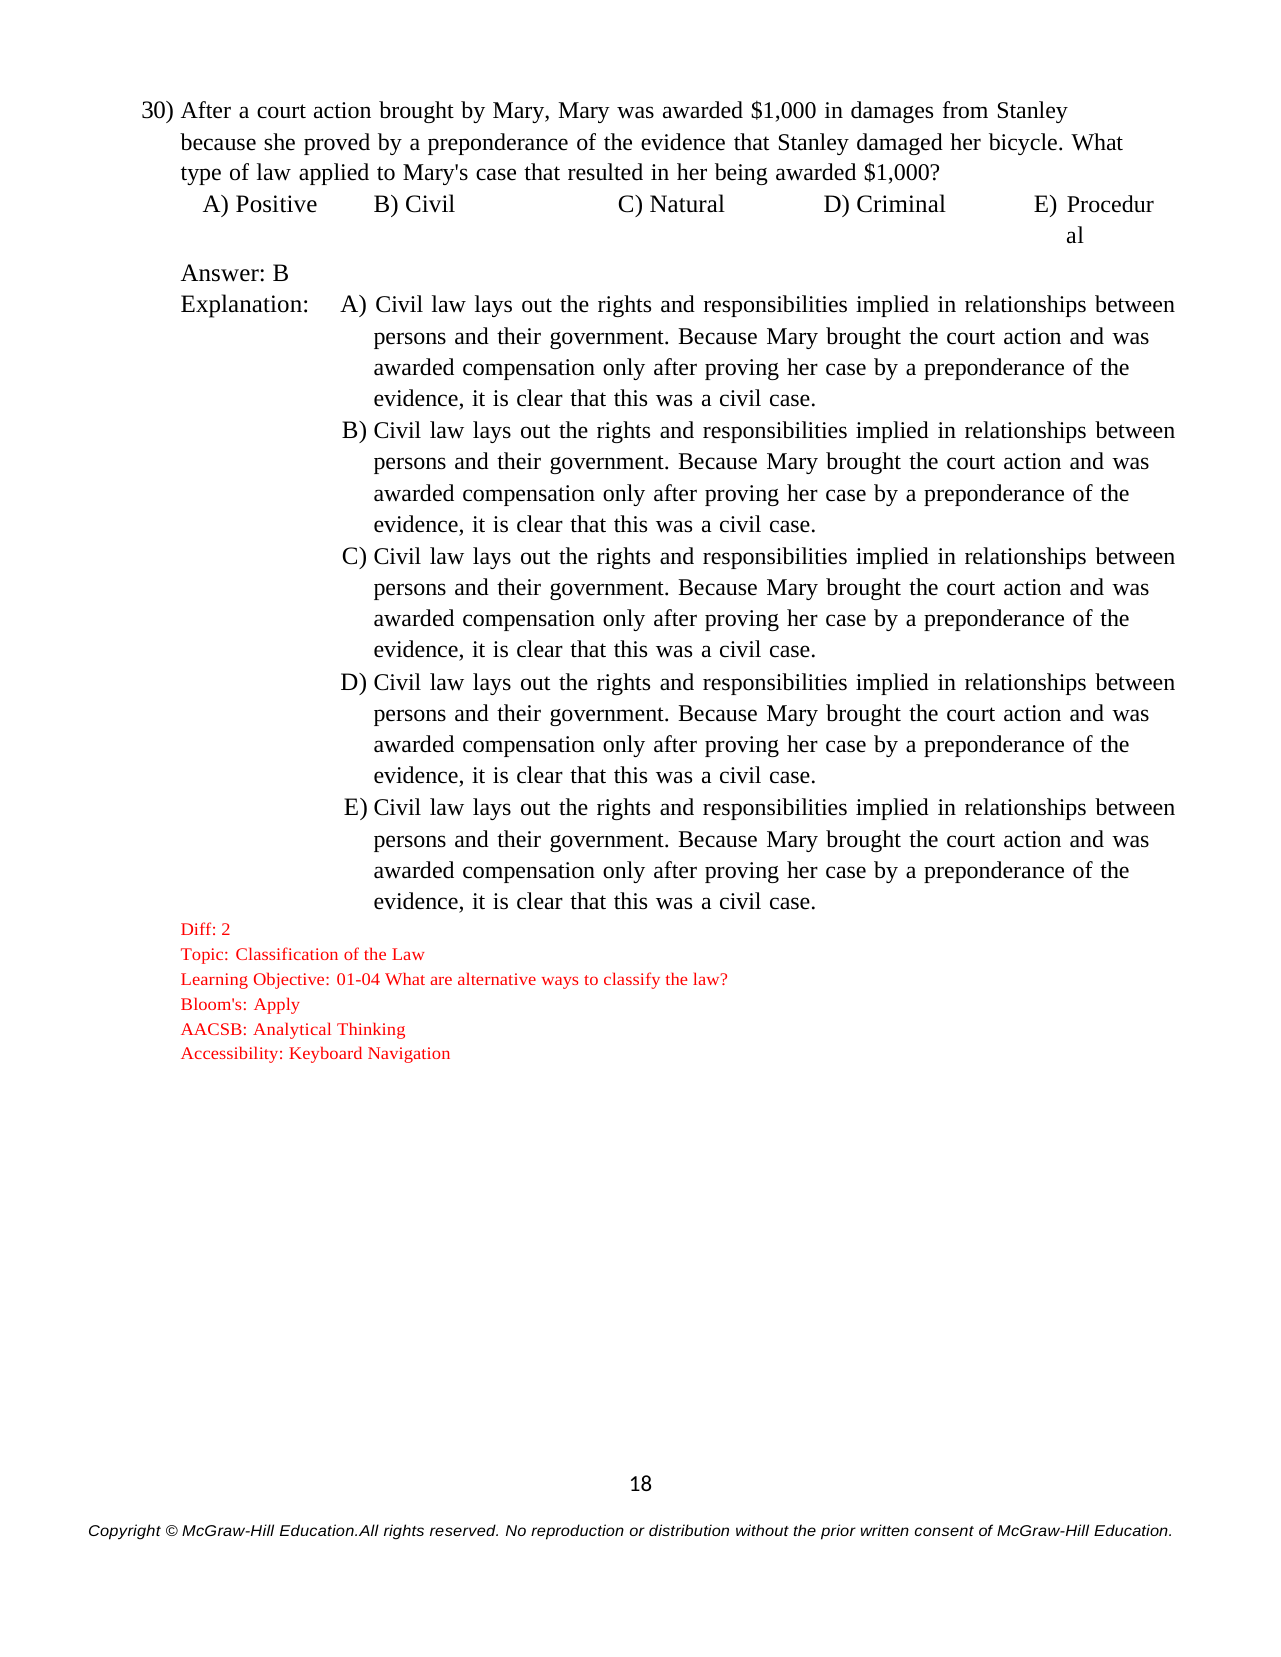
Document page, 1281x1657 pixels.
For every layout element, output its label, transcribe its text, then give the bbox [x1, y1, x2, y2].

list Civil law lays out the rights and responsibilities implied in relationships between persons and their government. Because Mary brought the court action and was awarded compensation only after proving her case by a preponderance of the evidence, it is clear that this was a civil case. [340, 667, 1184, 789]
subtitle Positive B) Civil C) Natural D) Criminal E) Procedur [202, 189, 1203, 218]
text Topic: Classification of the Law [180, 944, 1148, 964]
list Civil law lays out the rights and responsibilities implied in relationships between persons and their government. Because Mary brought the court action and was awarded compensation only after proving her case by a preponderance of the evidence, it is clear that this was a civil case. [342, 541, 1184, 663]
list Civil law lays out the rights and responsibilities implied in relationships between persons and their government. Because Mary brought the court action and was awarded compensation only after proving her case by a preponderance of the evidence, it is clear that this was a civil case. [342, 415, 1184, 537]
text Explanation: A) Civil law lays out the rights and responsibilities implied in relationships between persons and their government. Because Mary brought the court action and was awarded compensation only after proving her case by a preponderance of the evidence, it is clear that this was a civil case. [180, 289, 1184, 412]
text AACSB: Analytical Thinking Accessibility: Keyboard Navigation [180, 1018, 462, 1063]
list Civil law lays out the rights and responsibilities implied in relationships between persons and their government. Because Mary brought the court action and was awarded compensation only after proving her case by a preponderance of the evidence, it is clear that this was a civil case. [343, 792, 1184, 914]
text al [77, 221, 1084, 249]
text Learning Objective: 01-04 What are alternative ways to classify the law? Bloom's: Apply [180, 969, 788, 1014]
list After a court action brought by Mary, Mary was awarded $1,000 in damages from Stanley because she proved by a preponderance of the evidence that Stanley damaged her bicycle. What type of law applied to Mary's case that resulted in her being awarded $1,000? [141, 96, 1139, 186]
text Diff: 2 [180, 919, 1148, 939]
subtitle Answer: B [180, 258, 1148, 287]
